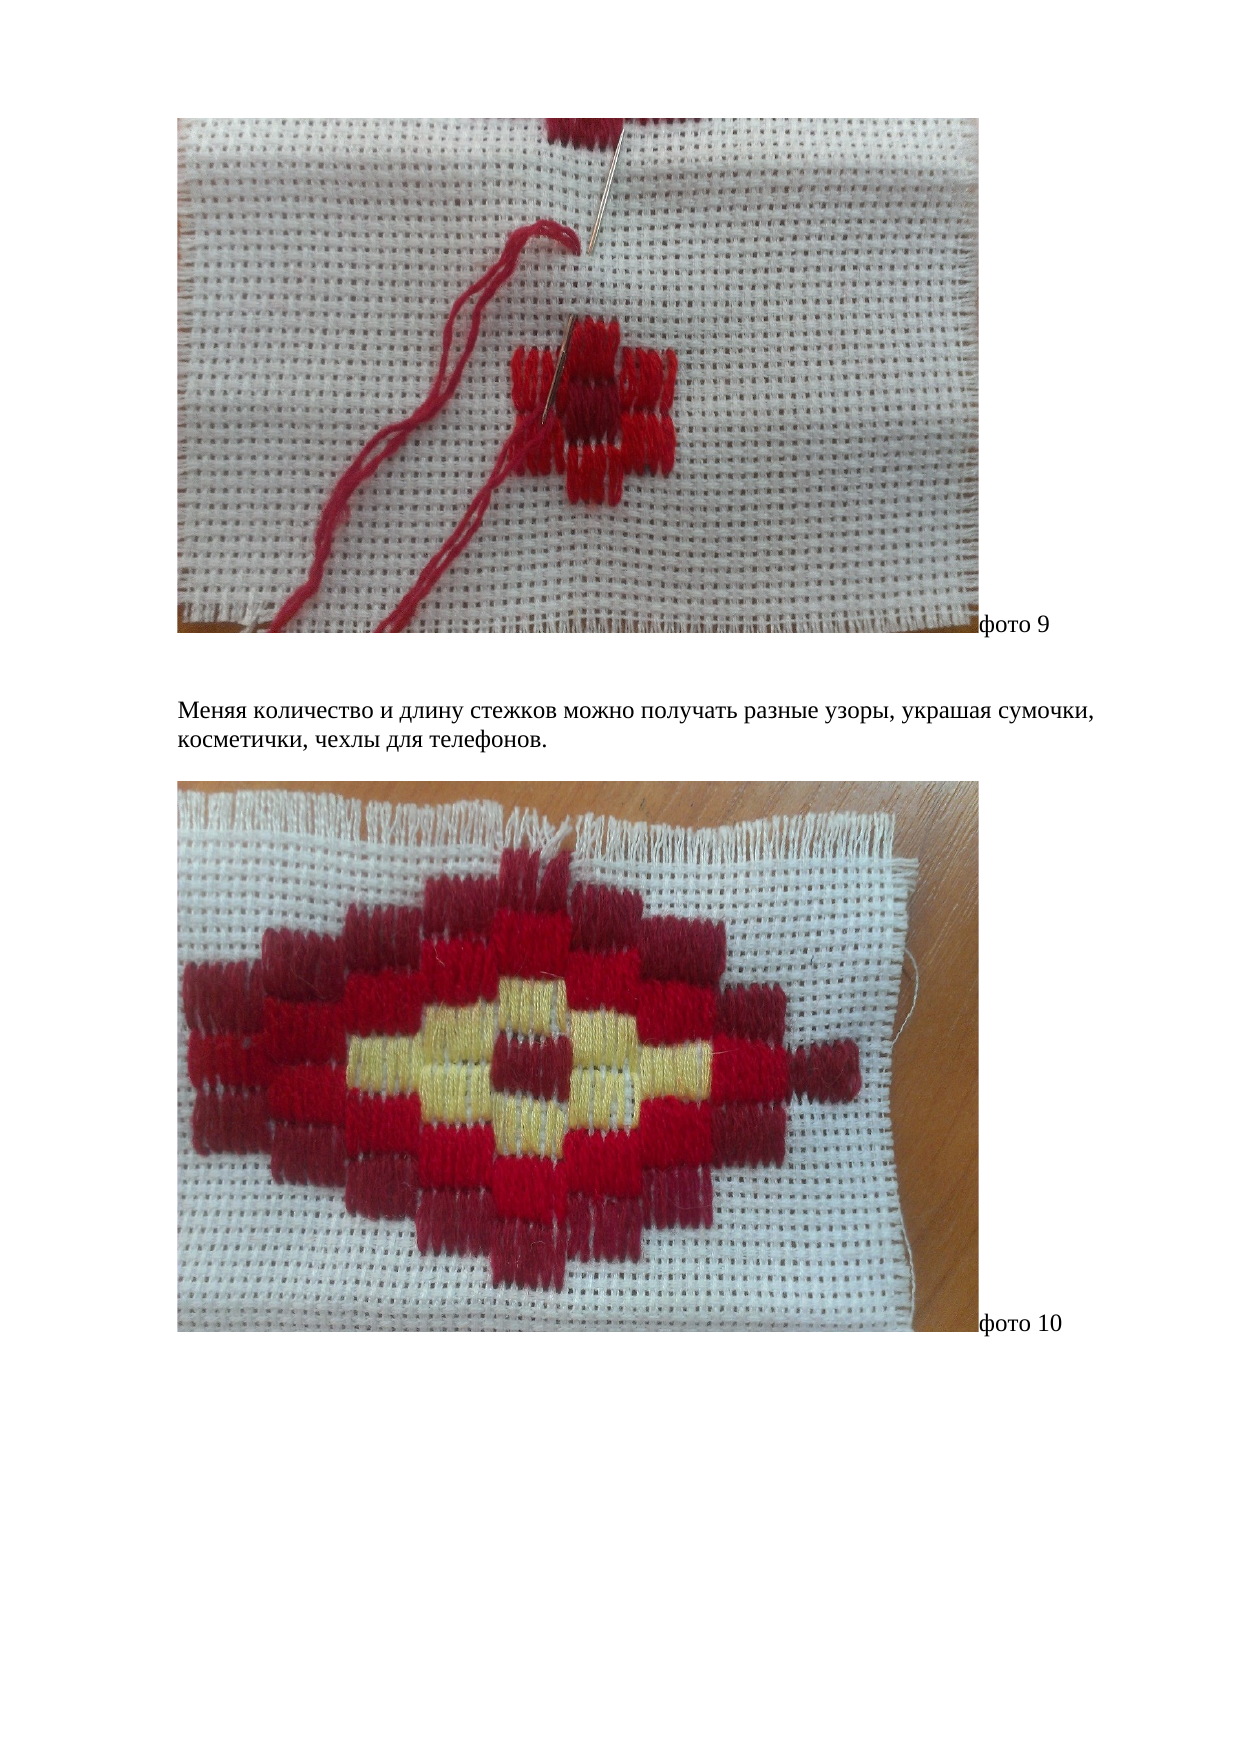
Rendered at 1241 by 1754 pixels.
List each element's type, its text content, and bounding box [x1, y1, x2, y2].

picture [177, 781, 979, 1332]
text Меняя количество и длину стежков можно получать разные узоры, украшая сумочки, косметички, чехлы для телефонов. [177, 695, 1152, 753]
picture [177, 118, 979, 633]
